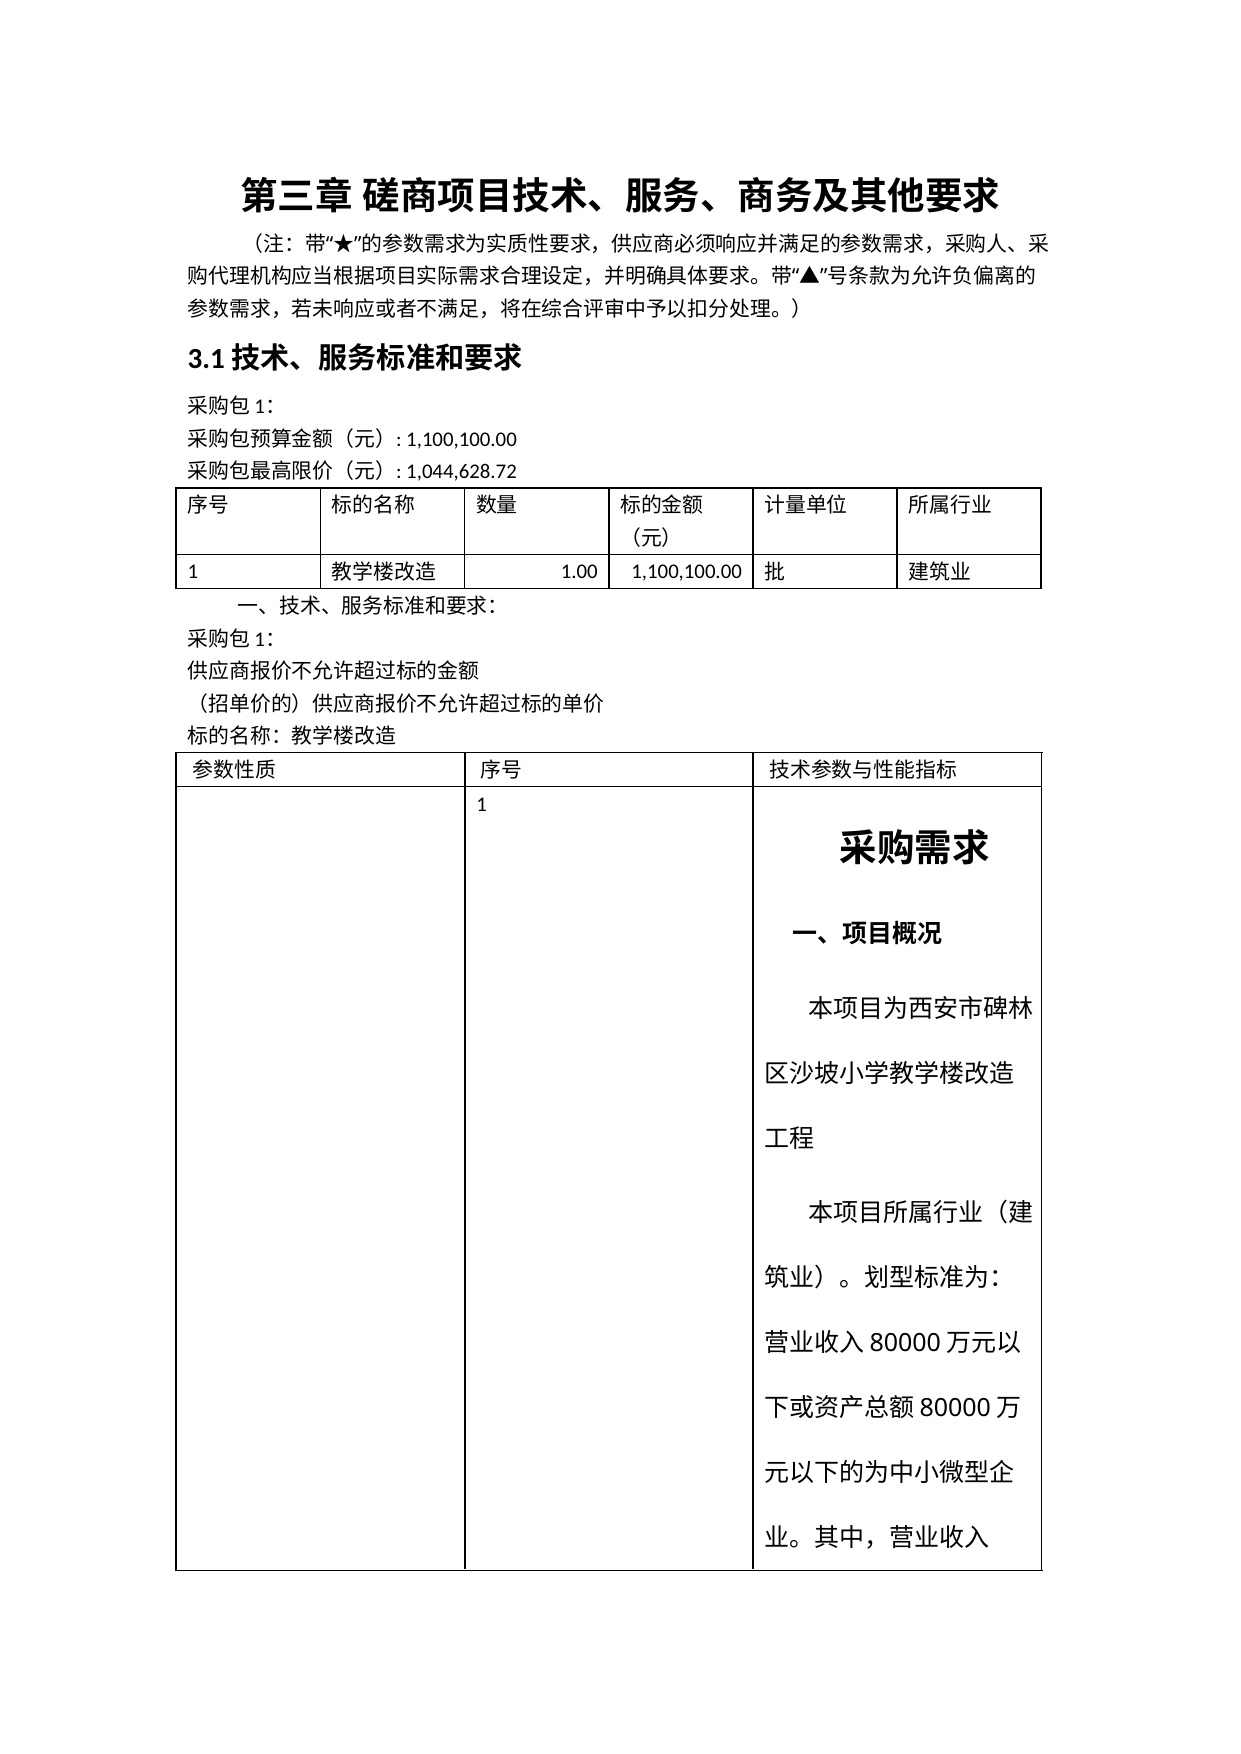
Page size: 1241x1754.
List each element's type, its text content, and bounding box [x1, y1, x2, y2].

table_cell 1.00 [465, 555, 608, 588]
table_cell 建筑业 [898, 555, 1040, 588]
table_cell 教学楼改造 [321, 555, 464, 588]
text 采购包1： [187, 389, 1053, 422]
text 标的名称：教学楼改造 [187, 719, 1053, 752]
table_cell 批 [754, 555, 896, 588]
table_cell [177, 787, 464, 1569]
text 第三章 磋商项目技术、服务、商务及其他要求 [187, 162, 1053, 227]
text 采购包预算金额（元）: 1,100,100.00 [187, 422, 1053, 454]
table_header 标的金额 （元） [610, 489, 752, 553]
table_header 序号 [466, 753, 752, 786]
text 一、技术、服务标准和要求： [187, 589, 1053, 622]
table_cell 1 [177, 555, 320, 588]
table_header 所属行业 [898, 489, 1040, 553]
table_header 序号 [177, 489, 320, 553]
table_header 数量 [465, 489, 608, 553]
table_header 计量单位 [754, 489, 896, 553]
table_header 技术参数与性能指标 [754, 753, 1041, 786]
text （注：带“★”的参数需求为实质性要求，供应商必须响应并满足的参数需求，采购人、采购代理机构应当根据项目实际需求合理设定，并明确具体要求。带“▲”号条款为允许负偏离的参数需求，若未响应或者不满足，将在综合评审中予以扣分处理。） [187, 227, 1053, 324]
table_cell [754, 787, 1041, 1569]
text 供应商报价不允许超过标的金额 [187, 654, 1053, 687]
text 采购包最高限价（元）: 1,044,628.72 [187, 454, 1053, 487]
table_header 参数性质 [177, 753, 464, 786]
table_cell 1,100,100.00 [610, 555, 752, 588]
text （招单价的）供应商报价不允许超过标的单价 [187, 687, 1053, 719]
text 采购包1： [187, 622, 1053, 654]
text 3.1技术、服务标准和要求 [187, 324, 1053, 389]
table_cell 1 [466, 787, 752, 1569]
table_header 标的名称 [321, 489, 464, 553]
